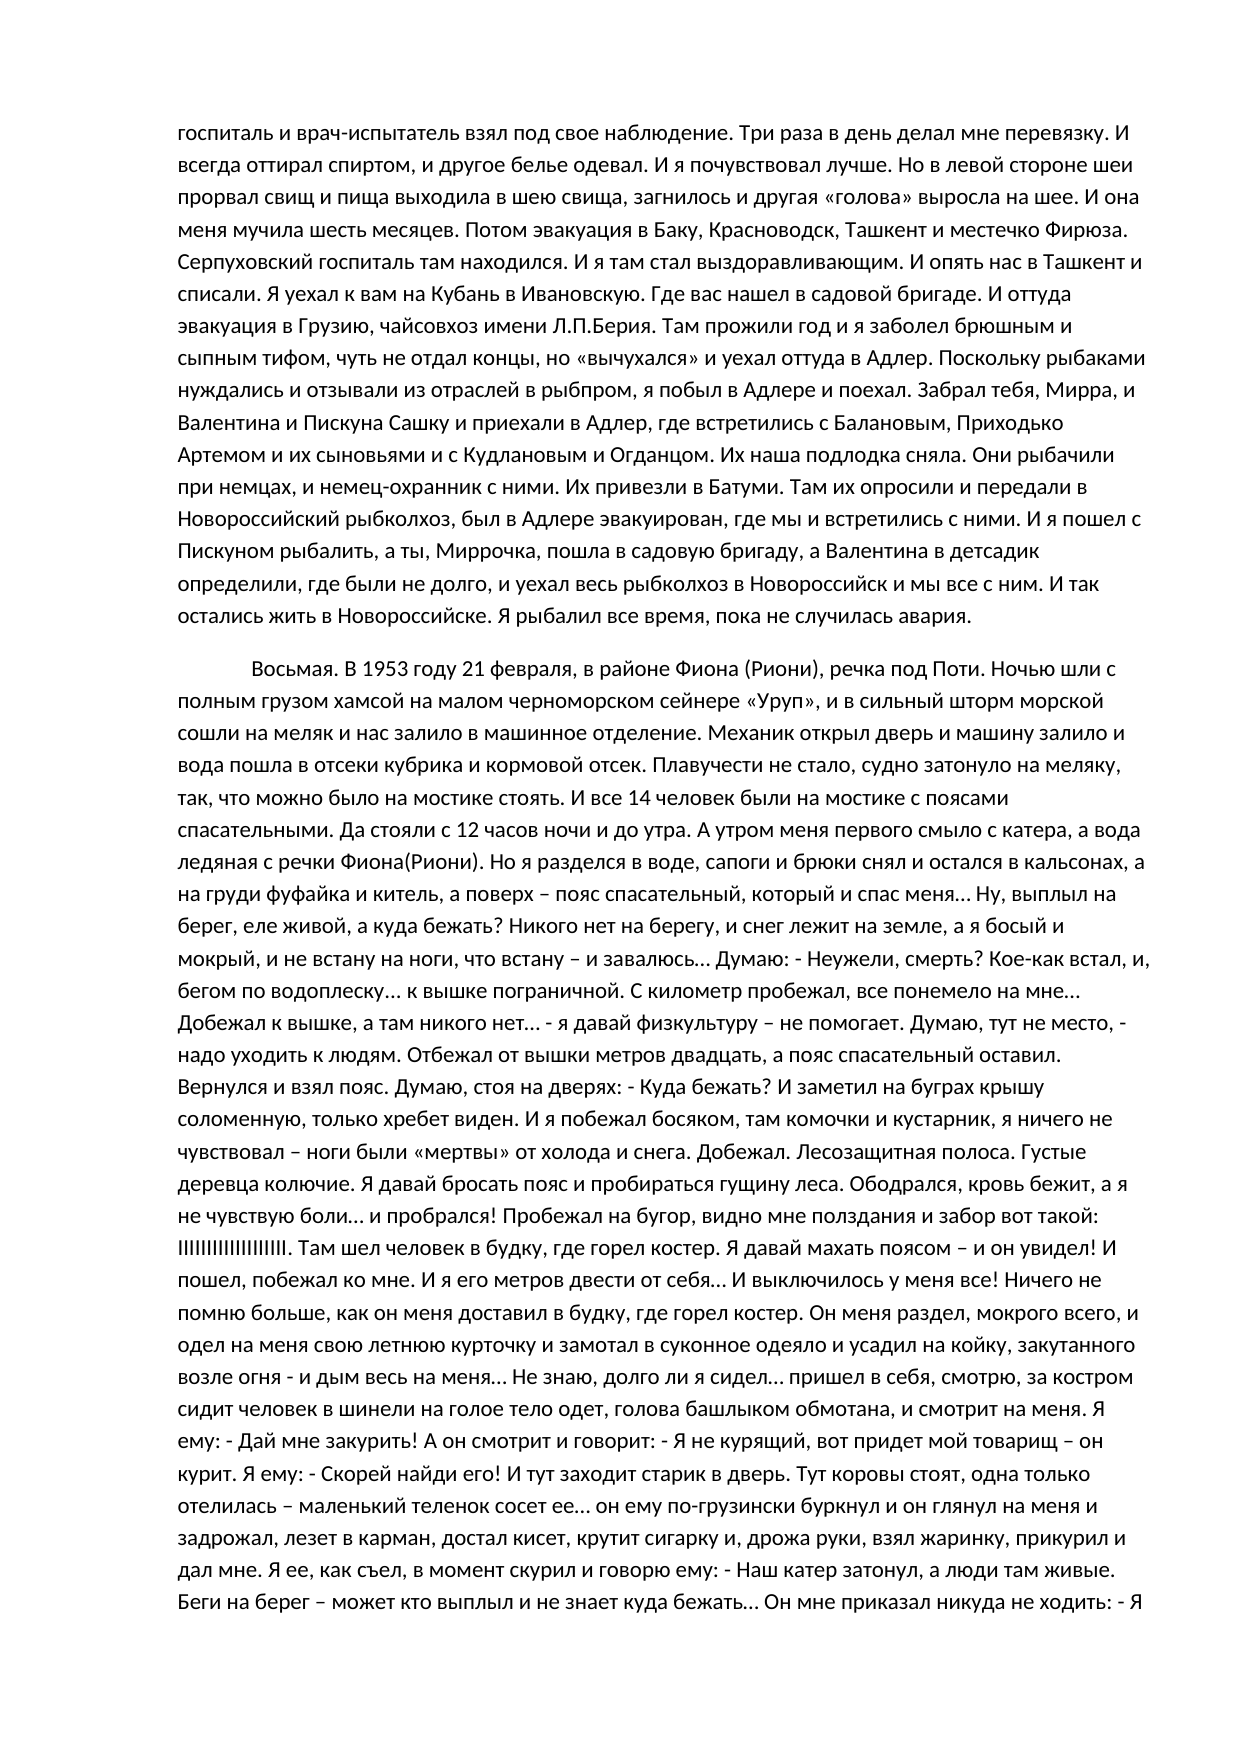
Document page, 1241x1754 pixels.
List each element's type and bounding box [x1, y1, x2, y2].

text [177, 654, 1152, 1615]
text [177, 118, 1152, 629]
